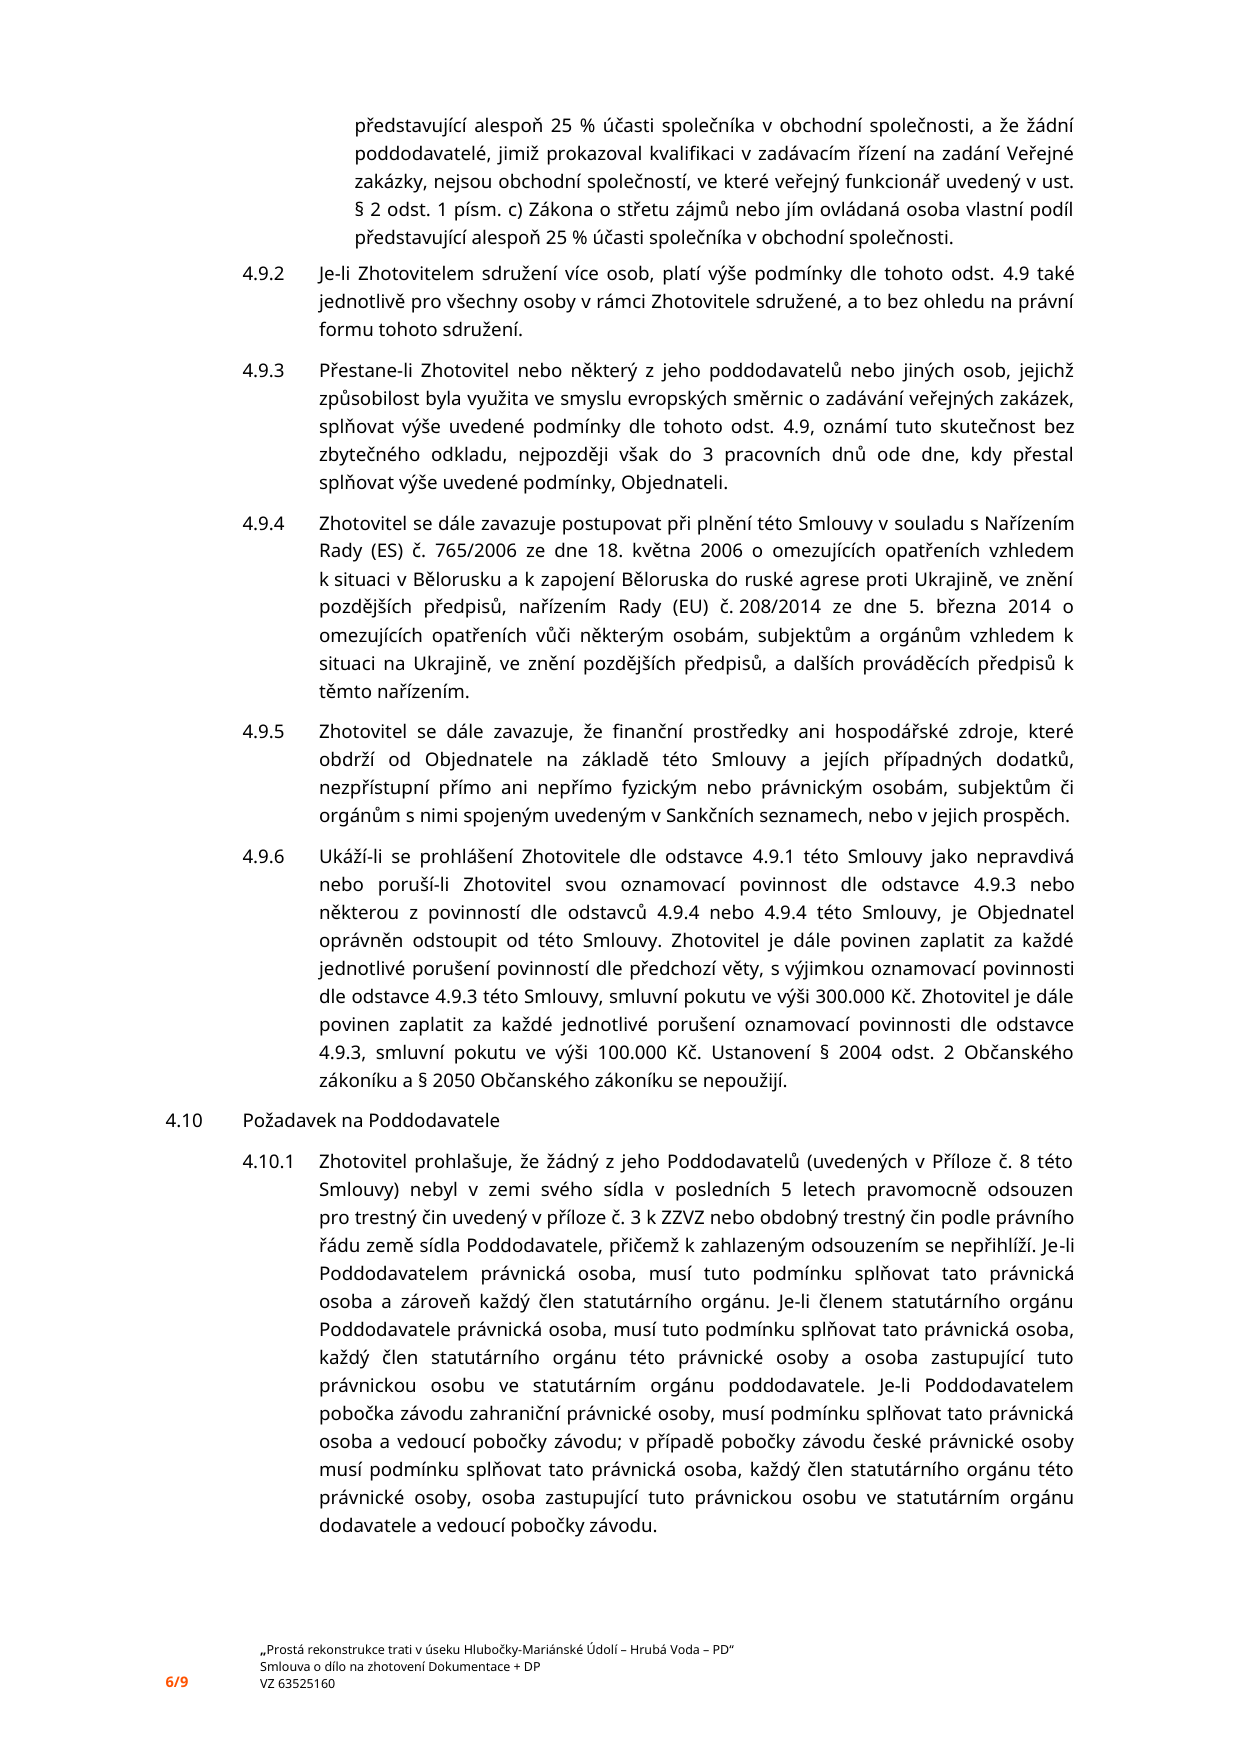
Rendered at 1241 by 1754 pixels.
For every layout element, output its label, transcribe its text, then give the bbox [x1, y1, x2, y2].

text Ukáží-li se prohlášení Zhotovitele dle odstavce 4.9.1 této Smlouvy jako nepravdivá nebo poruší-li Zhotovitel svou oznamovací povinnost dle odstavce 4.9.3 nebo některou z povinností dle odstavců 4.9.4 nebo 4.9.5 této Smlouvy, je Objednatel oprávněn odstoupit od této Smlouvy. Zhotovitel je dále povinen zaplatit za každé jednotlivé porušení povinností dle předchozí věty, s výjimkou oznamovací povinnosti dle odstavce 4.9.3 této Smlouvy, smluvní pokutu ve výši 300.000 Kč. Zhotovitel je dále povinen zaplatit za každé jednotlivé porušení oznamovací povinnosti dle odstavce 4.9.3, smluvní pokutu ve výši 100.000 Kč. Ustanovení § 2004 odst. 2 Občanského zákoníku a § 2050 Občanského zákoníku se nepoužijí. [242, 843, 1075, 1093]
text Požadavek na Poddodavatele [165, 1108, 1075, 1133]
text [319, 112, 1075, 250]
text Zhotovitel se dále zavazuje postupovat při plnění této Smlouvy v souladu s Nařízením Rady (ES) č. 765/2006 ze dne 18. května 2006 o omezujících opatřeních vzhledem k situaci v Bělorusku a k zapojení Běloruska do ruské agrese proti Ukrajině, ve znění pozdějších předpisů, nařízením Rady (EU) č. 208/2014 ze dne 5. března 2014 o omezujících opatřeních vůči některým osobám, subjektům a orgánům vzhledem k situaci na Ukrajině, ve znění pozdějších předpisů, a dalších prováděcích předpisů k těmto nařízením. [242, 510, 1075, 703]
text Přestane-li Zhotovitel nebo některý z jeho poddodavatelů nebo jiných osob, jejichž způsobilost byla využita ve smyslu evropských směrnic o zadávání veřejných zakázek, splňovat výše uvedené podmínky dle tohoto odst. 4.9, oznámí tuto skutečnost bez zbytečného odkladu, nejpozději však do 3 pracovních dnů ode dne, kdy přestal splňovat výše uvedené podmínky, Objednateli. [242, 357, 1075, 495]
text Zhotovitel se dále zavazuje, že finanční prostředky ani hospodářské zdroje, které obdrží od Objednatele na základě této Smlouvy a jejích případných dodatků, nezpřístupní přímo ani nepřímo fyzickým nebo právnickým osobám, subjektům či orgánům s nimi spojeným uvedeným v Sankčních seznamech, nebo v jejich prospěch. [242, 718, 1075, 828]
text Je-li Zhotovitelem sdružení více osob, platí výše podmínky dle tohoto odst. 4.9 také jednotlivě pro všechny osoby v rámci Zhotovitele sdružené, a to bez ohledu na právní formu tohoto sdružení. [242, 261, 1075, 342]
text Zhotovitel prohlašuje, že žádný z jeho Poddodavatelů (uvedených v Příloze č. 8 této Smlouvy) nebyl v zemi svého sídla v posledních 5 letech pravomocně odsouzen pro trestný čin uvedený v příloze č. 3 k ZZVZ nebo obdobný trestný čin podle právního řádu země sídla Poddodavatele, přičemž k zahlazeným odsouzením se nepřihlíží. Je-li Poddodavatelem právnická osoba, musí tuto podmínku splňovat tato právnická osoba a zároveň každý člen statutárního orgánu. Je-li členem statutárního orgánu Poddodavatele právnická osoba, musí tuto podmínku splňovat tato právnická osoba, každý člen statutárního orgánu této právnické osoby a osoba zastupující tuto právnickou osobu ve statutárním orgánu poddodavatele. Je-li Poddodavatelem pobočka závodu zahraniční právnické osoby, musí podmínku splňovat tato právnická osoba a vedoucí pobočky závodu; v případě pobočky závodu české právnické osoby musí podmínku splňovat tato právnická osoba, každý člen statutárního orgánu této právnické osoby, osoba zastupující tuto právnickou osobu ve statutárním orgánu dodavatele a vedoucí pobočky závodu. [242, 1148, 1075, 1538]
